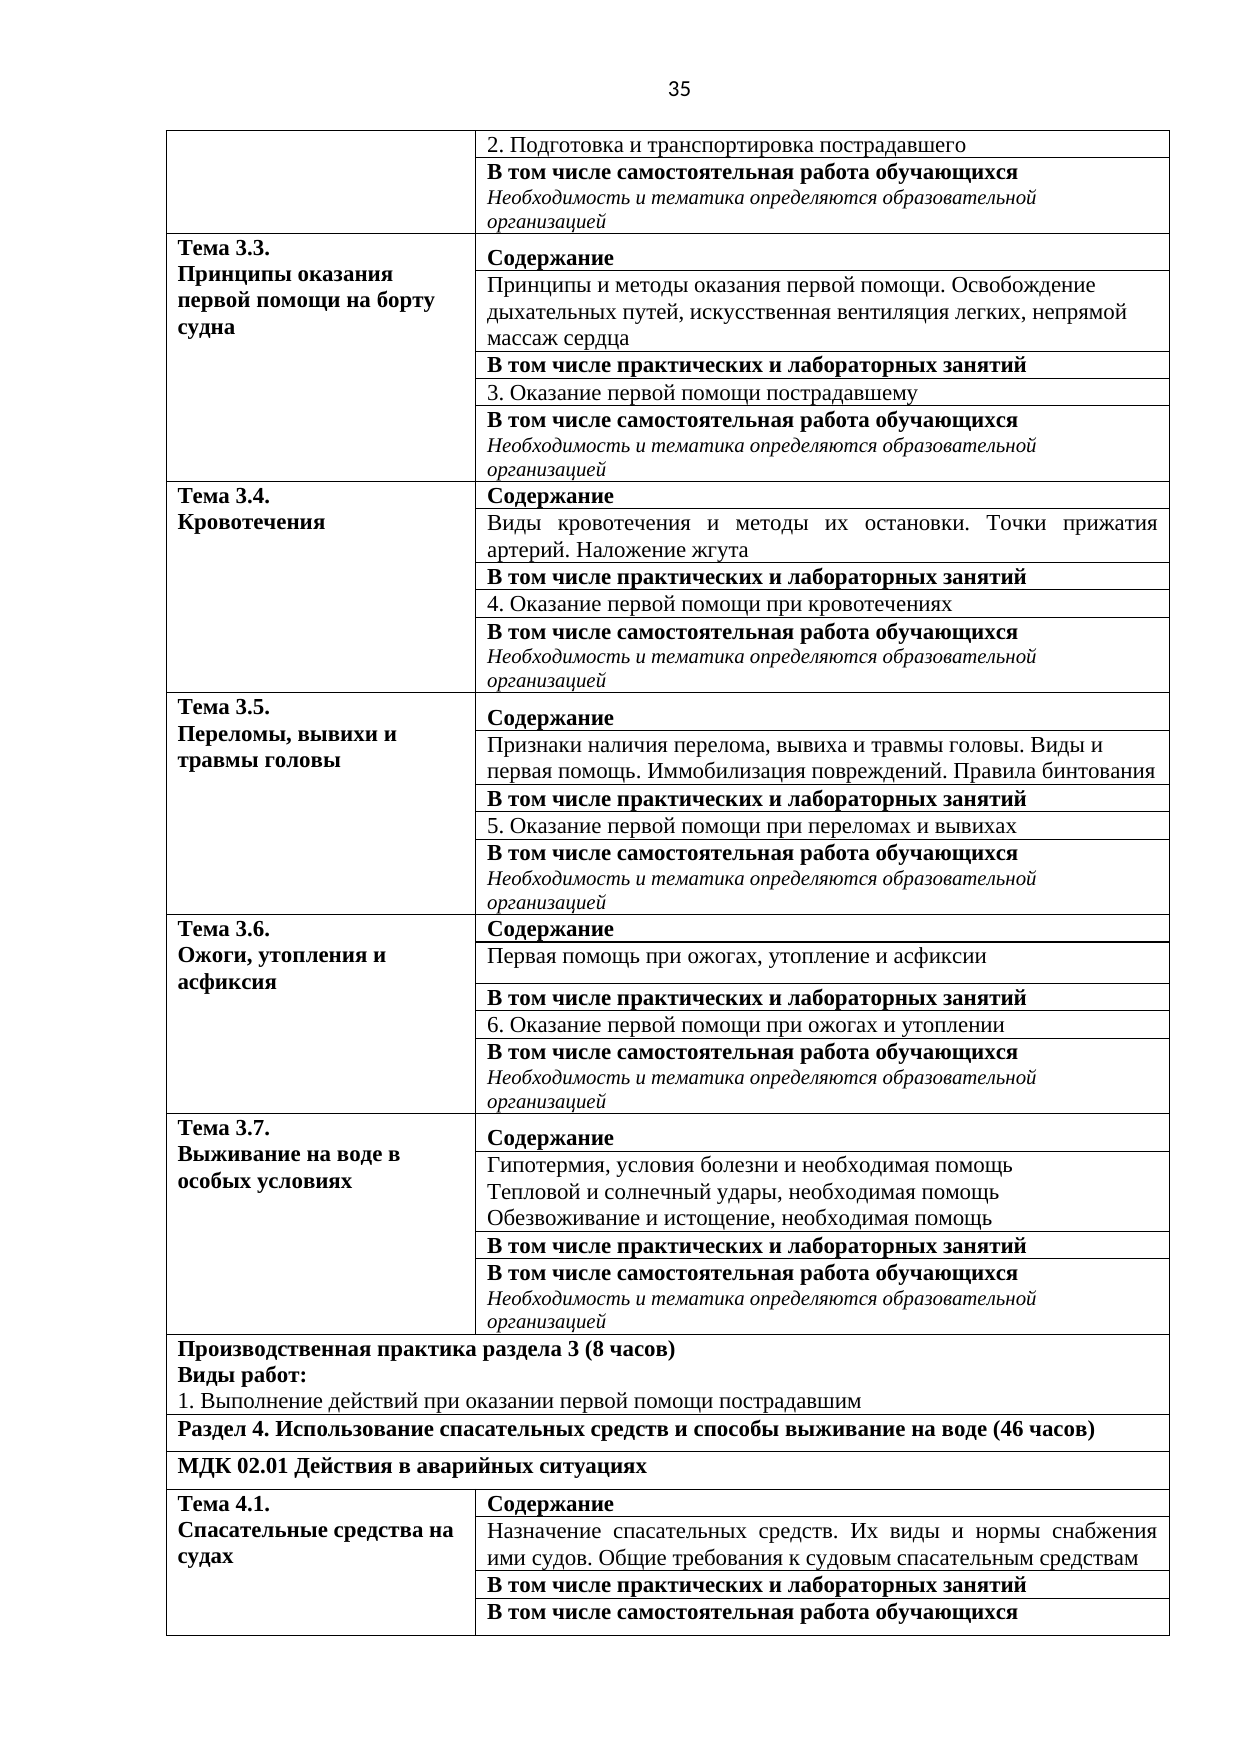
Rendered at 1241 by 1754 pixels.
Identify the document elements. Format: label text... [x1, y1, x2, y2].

table_cell Первая помощь при ожогах, утопление и асфиксии [476, 943, 1169, 983]
table_cell В том числе самостоятельная работа обучающихся Необходимость и тематика определяются образовательной организацией [476, 406, 1169, 481]
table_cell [476, 1599, 1169, 1635]
table_cell Назначение спасательных средств. Их виды и нормы снабжения ими судов. Общие требования к судовым спасательным средствам [476, 1517, 1169, 1570]
table_cell В том числе практических и лабораторных занятий [476, 984, 1169, 1010]
table_cell Тема 3.3. Принципы оказания первой помощи на борту судна [167, 234, 475, 481]
table_cell 6. Оказание первой помощи при ожогах и утоплении [476, 1011, 1169, 1037]
table_cell Производственная практика раздела 3 (8 часов) Виды работ: 1. Выполнение действий при оказании первой помощи пострадавшим [167, 1335, 1169, 1414]
table_cell 2. Подготовка и транспортировка пострадавшего [476, 131, 1169, 157]
table_cell В том числе практических и лабораторных занятий [476, 563, 1169, 589]
table_cell Гипотермия, условия болезни и необходимая помощь Тепловой и солнечный удары, необходимая помощь Обезвоживание и истощение, необходимая помощь [476, 1152, 1169, 1231]
table_cell Содержание [476, 1114, 1169, 1151]
table_cell В том числе самостоятельная работа обучающихся Необходимость и тематика определяются образовательной организацией [476, 1039, 1169, 1113]
table_cell Содержание [476, 693, 1169, 730]
table_cell В том числе самостоятельная работа обучающихся Необходимость и тематика определяются образовательной организацией [476, 1259, 1169, 1333]
table_cell Признаки наличия перелома, вывиха и травмы головы. Виды и первая помощь. Иммобилизация повреждений. Правила бинтования [476, 731, 1169, 784]
table_cell В том числе практических и лабораторных занятий [476, 1571, 1169, 1597]
table_cell Принципы и методы оказания первой помощи. Освобождение дыхательных путей, искусственная вентиляция легких, непрямой массаж сердца [476, 271, 1169, 351]
table_cell В том числе самостоятельная работа обучающихся Необходимость и тематика определяются образовательной организацией [476, 618, 1169, 692]
table_cell Тема 3.4. Кровотечения [167, 482, 475, 692]
table_cell В том числе самостоятельная работа обучающихся Необходимость и тематика определяются образовательной организацией [476, 840, 1169, 914]
table_cell В том числе практических и лабораторных занятий [476, 352, 1169, 378]
table_cell Тема 4.1. Спасательные средства на судах [167, 1490, 475, 1635]
table_cell 3. Оказание первой помощи пострадавшему [476, 379, 1169, 405]
table_cell 5. Оказание первой помощи при переломах и вывихах [476, 812, 1169, 838]
table_cell В том числе самостоятельная работа обучающихся Необходимость и тематика определяются образовательной организацией [476, 158, 1169, 233]
table_cell Содержание [476, 482, 1169, 508]
table_cell Виды кровотечения и методы их остановки. Точки прижатия артерий. Наложение жгута [476, 509, 1169, 562]
table_cell Содержание [476, 1490, 1169, 1516]
table_cell МДК 02.01 Действия в аварийных ситуациях [167, 1452, 1169, 1489]
table_cell Раздел 4. Использование спасательных средств и способы выживание на воде (46 часов) [167, 1415, 1169, 1451]
table_cell В том числе практических и лабораторных занятий [476, 785, 1169, 811]
table_cell Тема 3.5. Переломы, вывихи и травмы головы [167, 693, 475, 914]
table_cell В том числе практических и лабораторных занятий [476, 1232, 1169, 1258]
table_cell Содержание [476, 915, 1169, 941]
table_cell Тема 3.6. Ожоги, утопления и асфиксия [167, 915, 475, 1113]
table_cell Тема 3.7. Выживание на воде в особых условиях [167, 1114, 475, 1333]
table_cell Содержание [476, 234, 1169, 270]
table_cell 4. Оказание первой помощи при кровотечениях [476, 590, 1169, 617]
